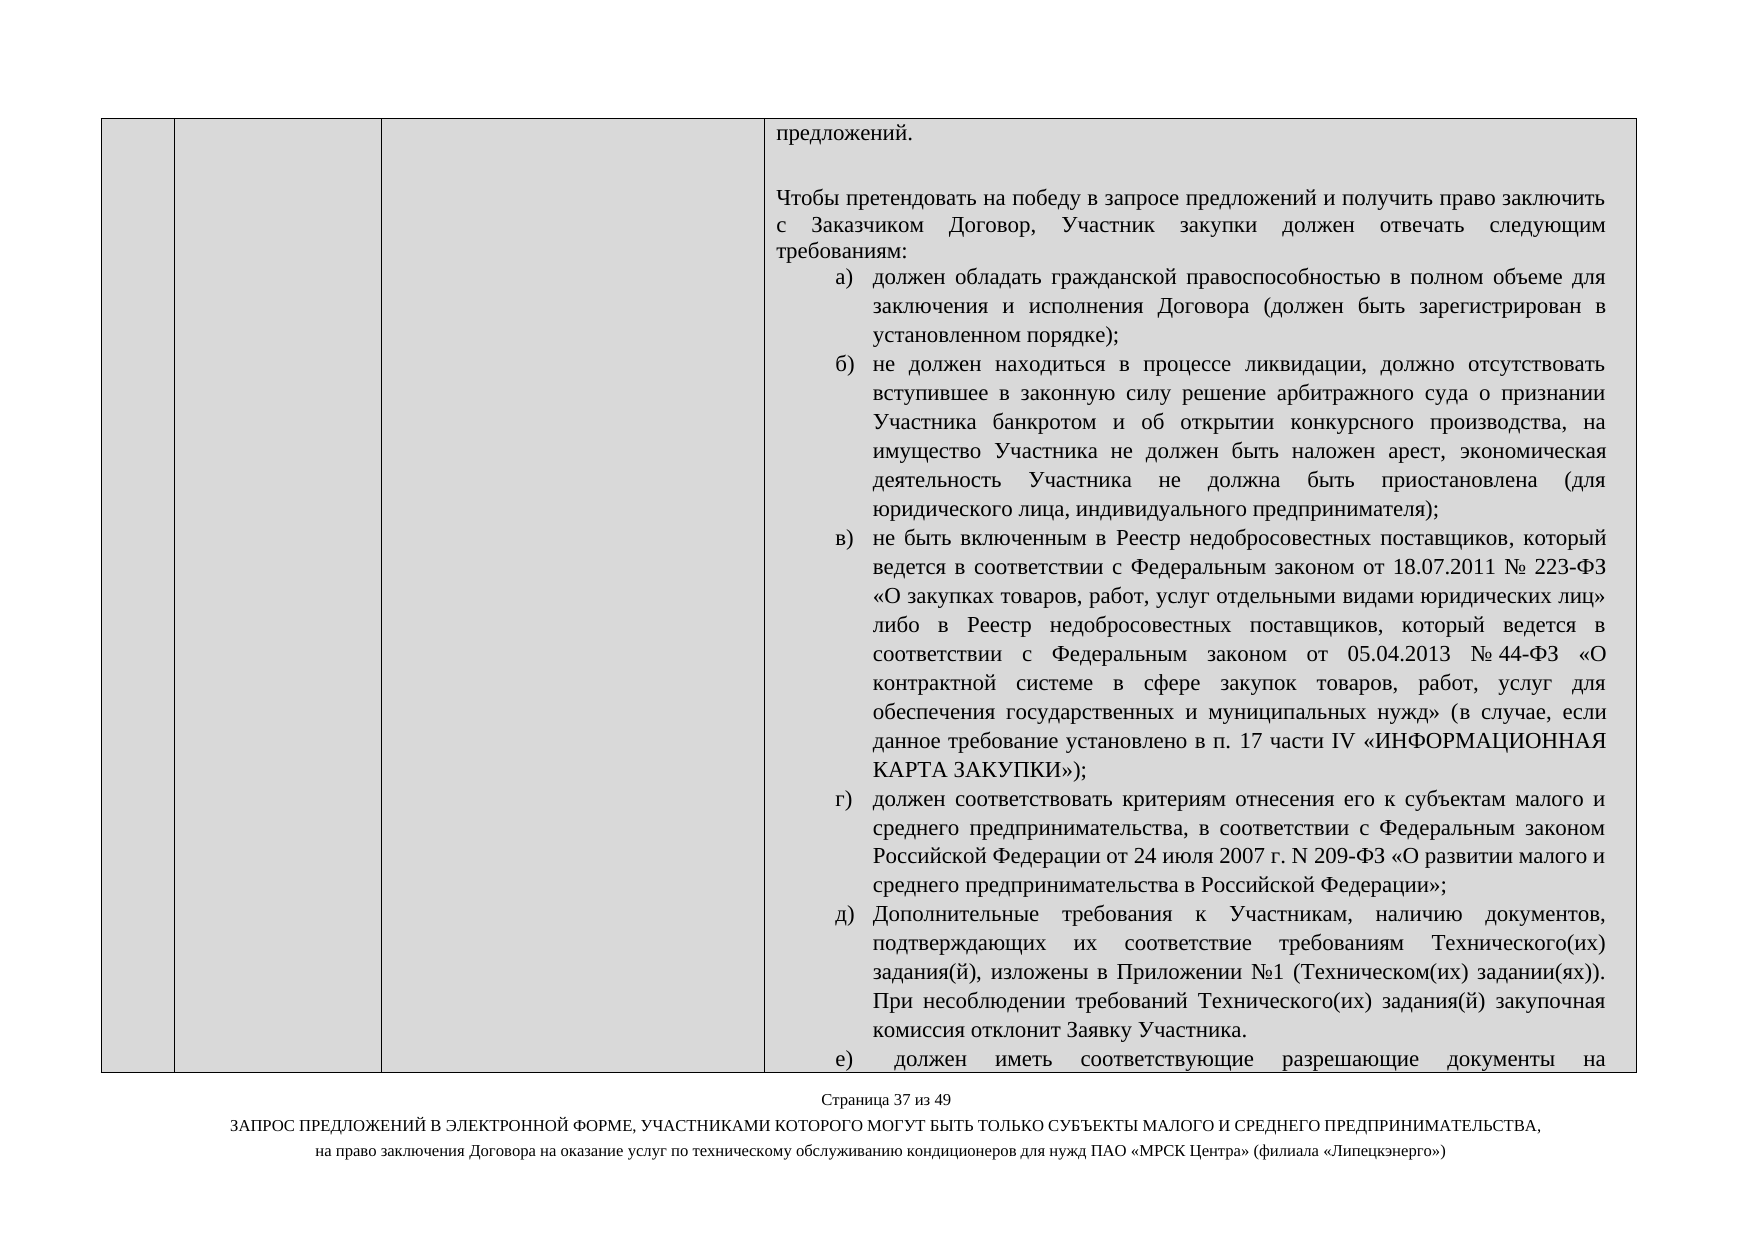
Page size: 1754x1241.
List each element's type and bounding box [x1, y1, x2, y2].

table_cell [102, 119, 174, 1072]
table_cell [175, 119, 381, 1072]
table_cell [765, 119, 1636, 1072]
table_cell [382, 119, 764, 1072]
